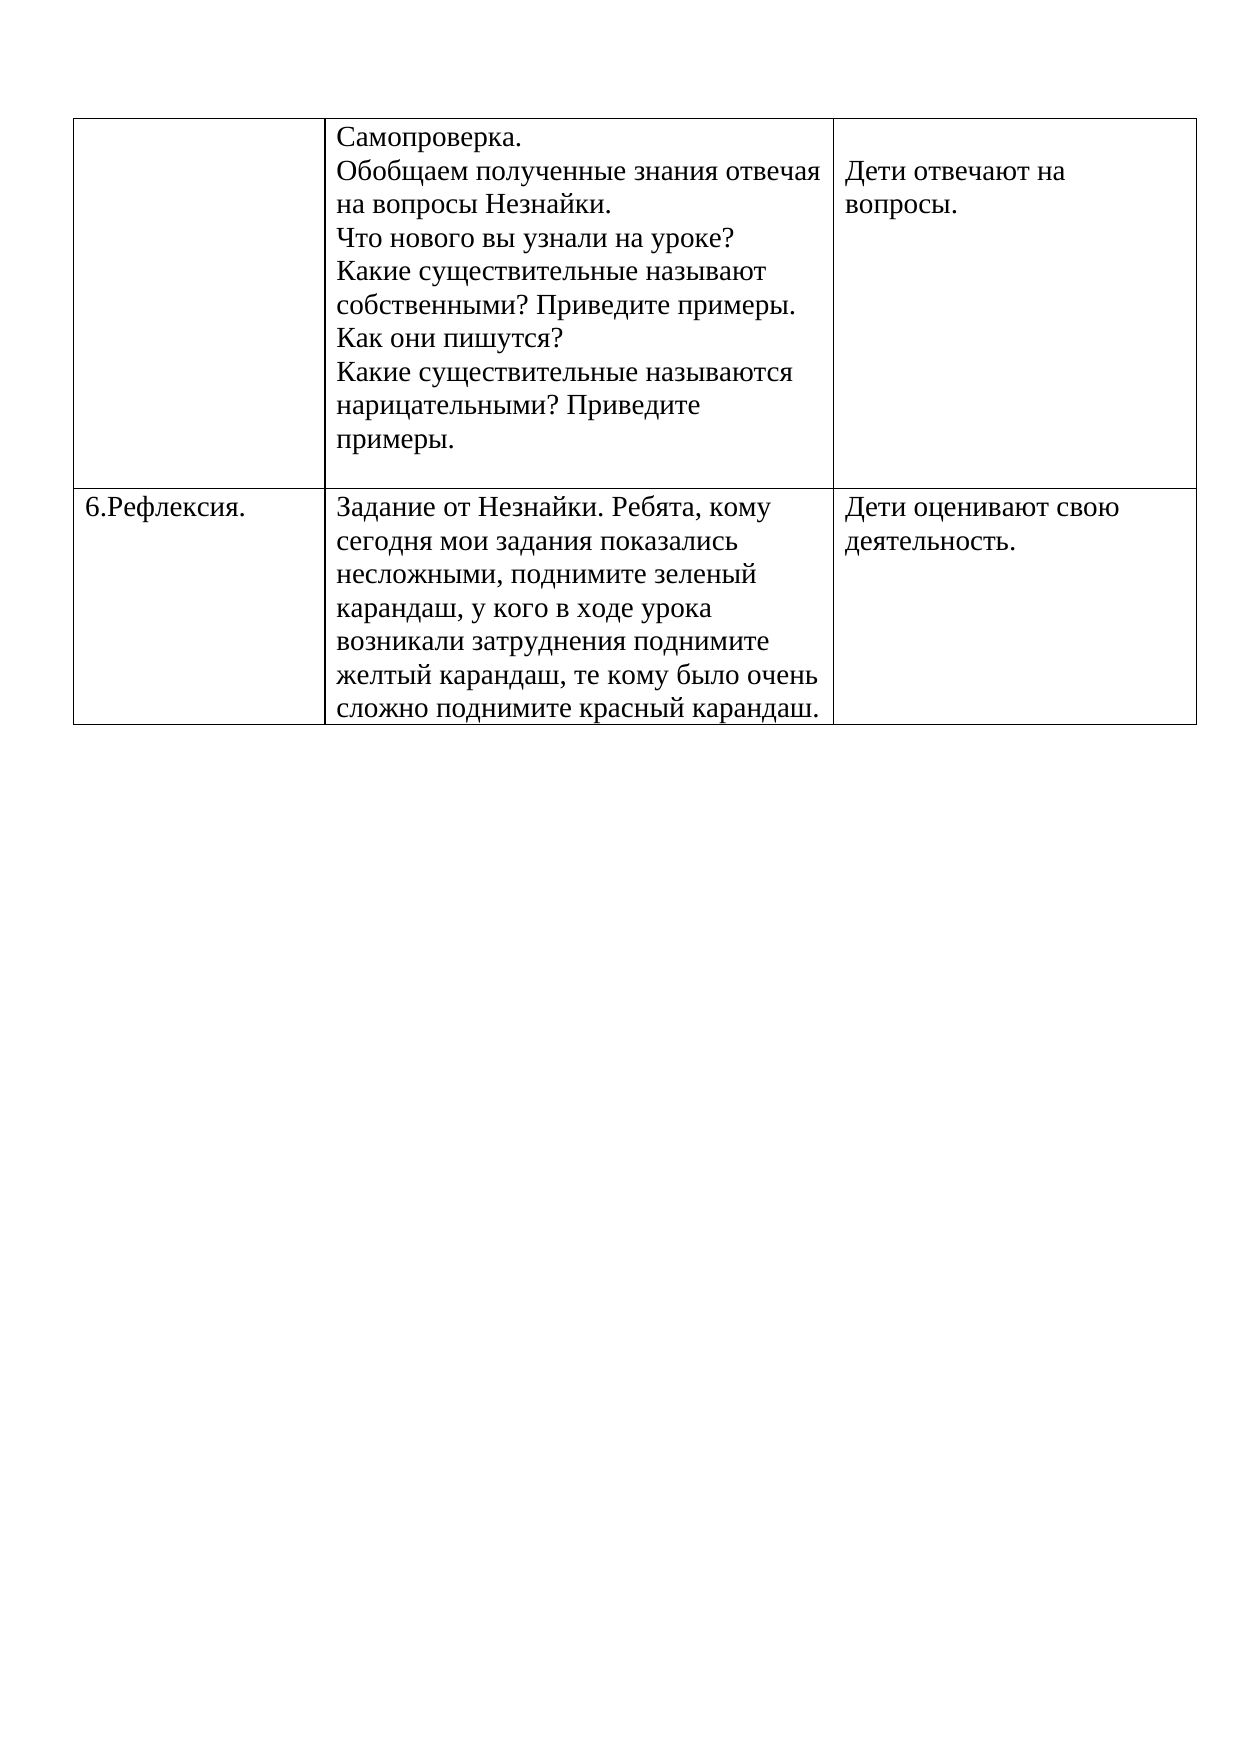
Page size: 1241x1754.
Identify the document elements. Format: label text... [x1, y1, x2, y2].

table_cell Дети оценивают свою деятельность. [834, 489, 1196, 724]
table_cell Задание от Незнайки. Ребята, кому сегодня мои задания показались несложными, поднимите зеленый карандаш, у кого в ходе урока возникали затруднения поднимите желтый карандаш, те кому было очень сложно поднимите красный карандаш. [326, 489, 833, 724]
table_cell 6.Рефлексия. [74, 489, 324, 724]
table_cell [74, 119, 324, 488]
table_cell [834, 119, 1196, 488]
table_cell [326, 119, 833, 488]
